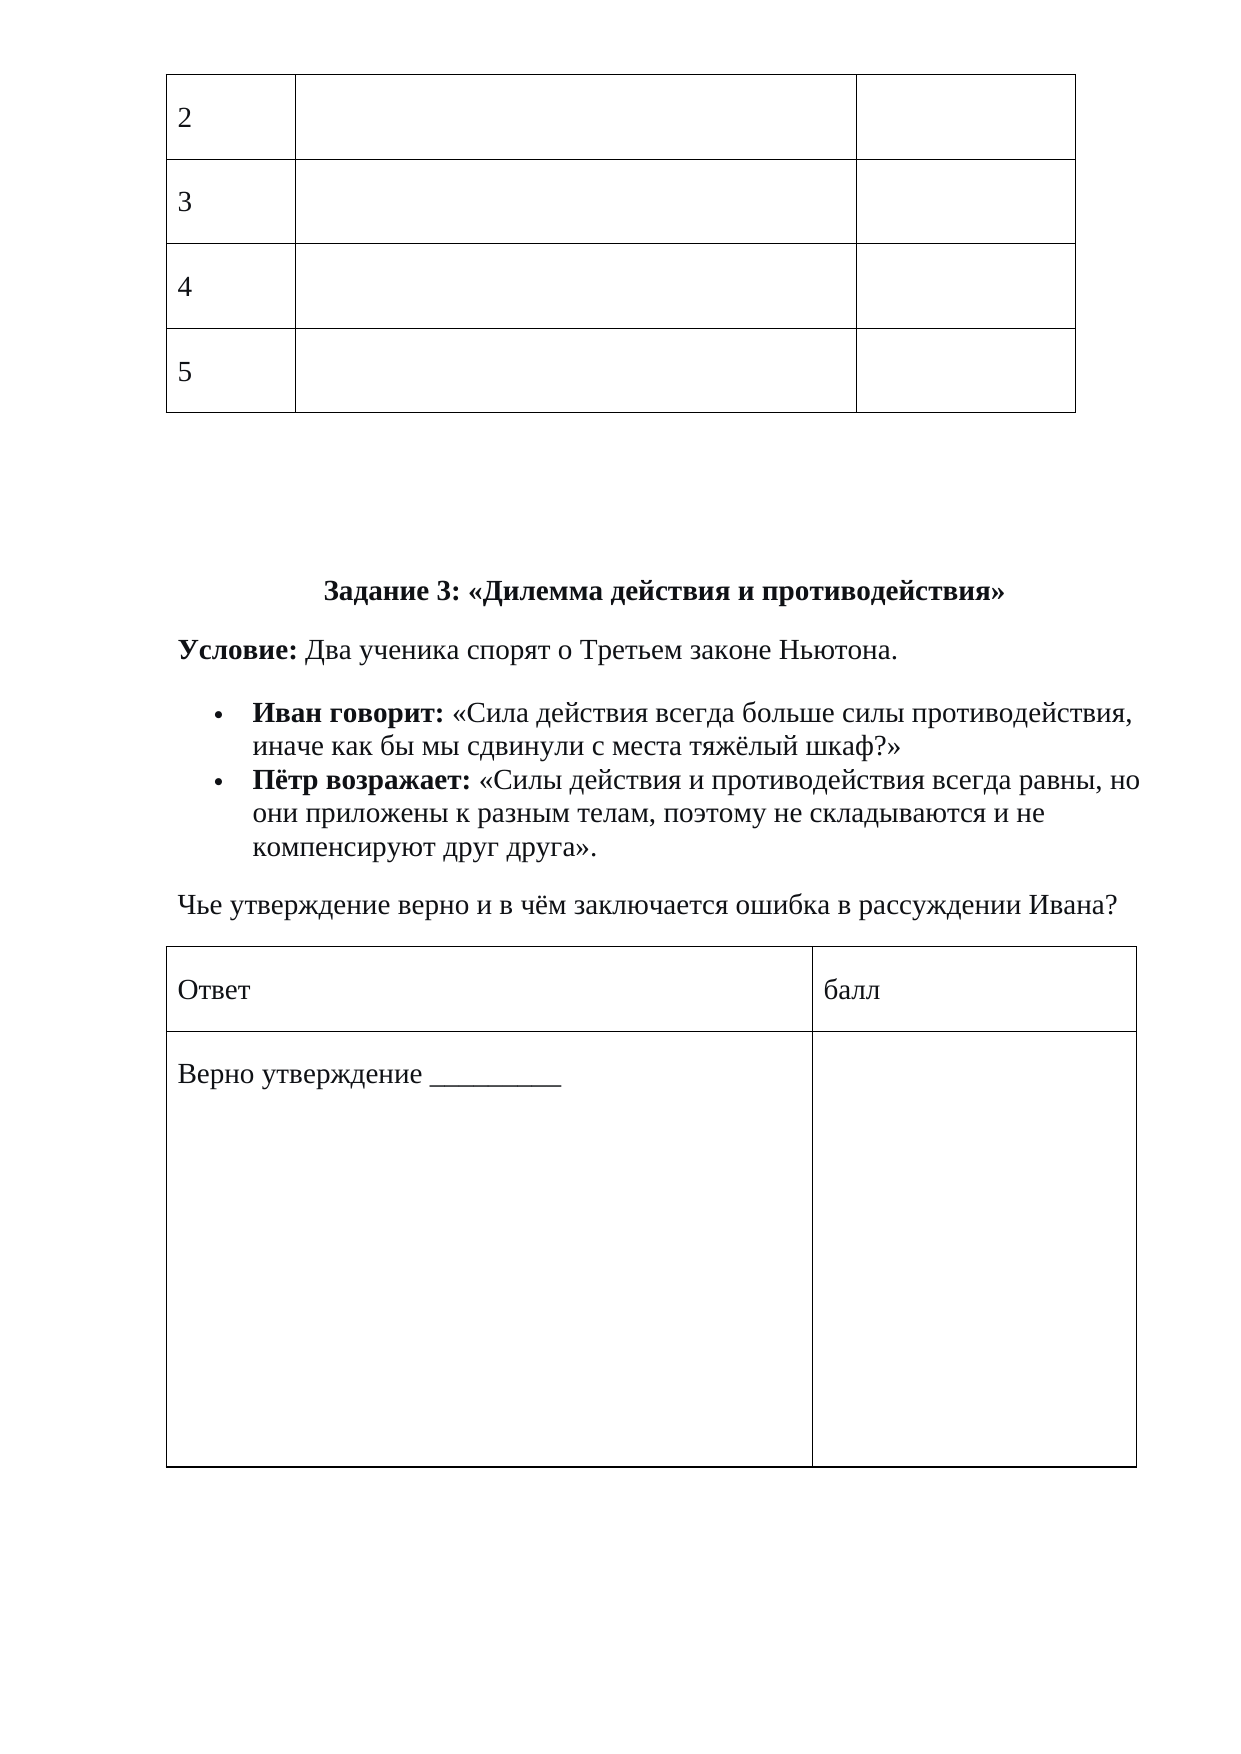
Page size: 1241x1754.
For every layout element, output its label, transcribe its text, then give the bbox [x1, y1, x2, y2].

table_cell 4 [167, 244, 295, 328]
text Чье утверждение верно и в чём заключается ошибка в рассуждении Ивана? [177, 887, 1152, 921]
table_cell [296, 75, 856, 158]
table_cell [296, 160, 856, 243]
text Условие: Два ученика спорят о Третьем законе Ньютона. [177, 632, 1152, 666]
text Задание 3: «Дилемма действия и противодействия» [177, 560, 1152, 607]
table_cell 2 [167, 75, 295, 158]
table_cell 5 [167, 329, 295, 412]
table_cell [296, 329, 856, 412]
table_cell 3 [167, 160, 295, 243]
list Пётр возражает: «Силы действия и противодействия всегда равны, но они приложены к разным телам, поэтому не складываются и не компенсируют друг друга». [215, 762, 1152, 862]
table_header Ответ [167, 947, 812, 1031]
table_cell [857, 244, 1075, 328]
table_cell [857, 329, 1075, 412]
table_cell Верно утверждение _________ [167, 1032, 812, 1466]
list Иван говорит: «Сила действия всегда больше силы противодействия, иначе как бы мы сдвинули с места тяжёлый шкаф?» [215, 695, 1152, 762]
table_cell [857, 160, 1075, 243]
table_header балл [813, 947, 1136, 1031]
table_cell [857, 75, 1075, 158]
table_cell [813, 1032, 1136, 1466]
table_cell [296, 244, 856, 328]
